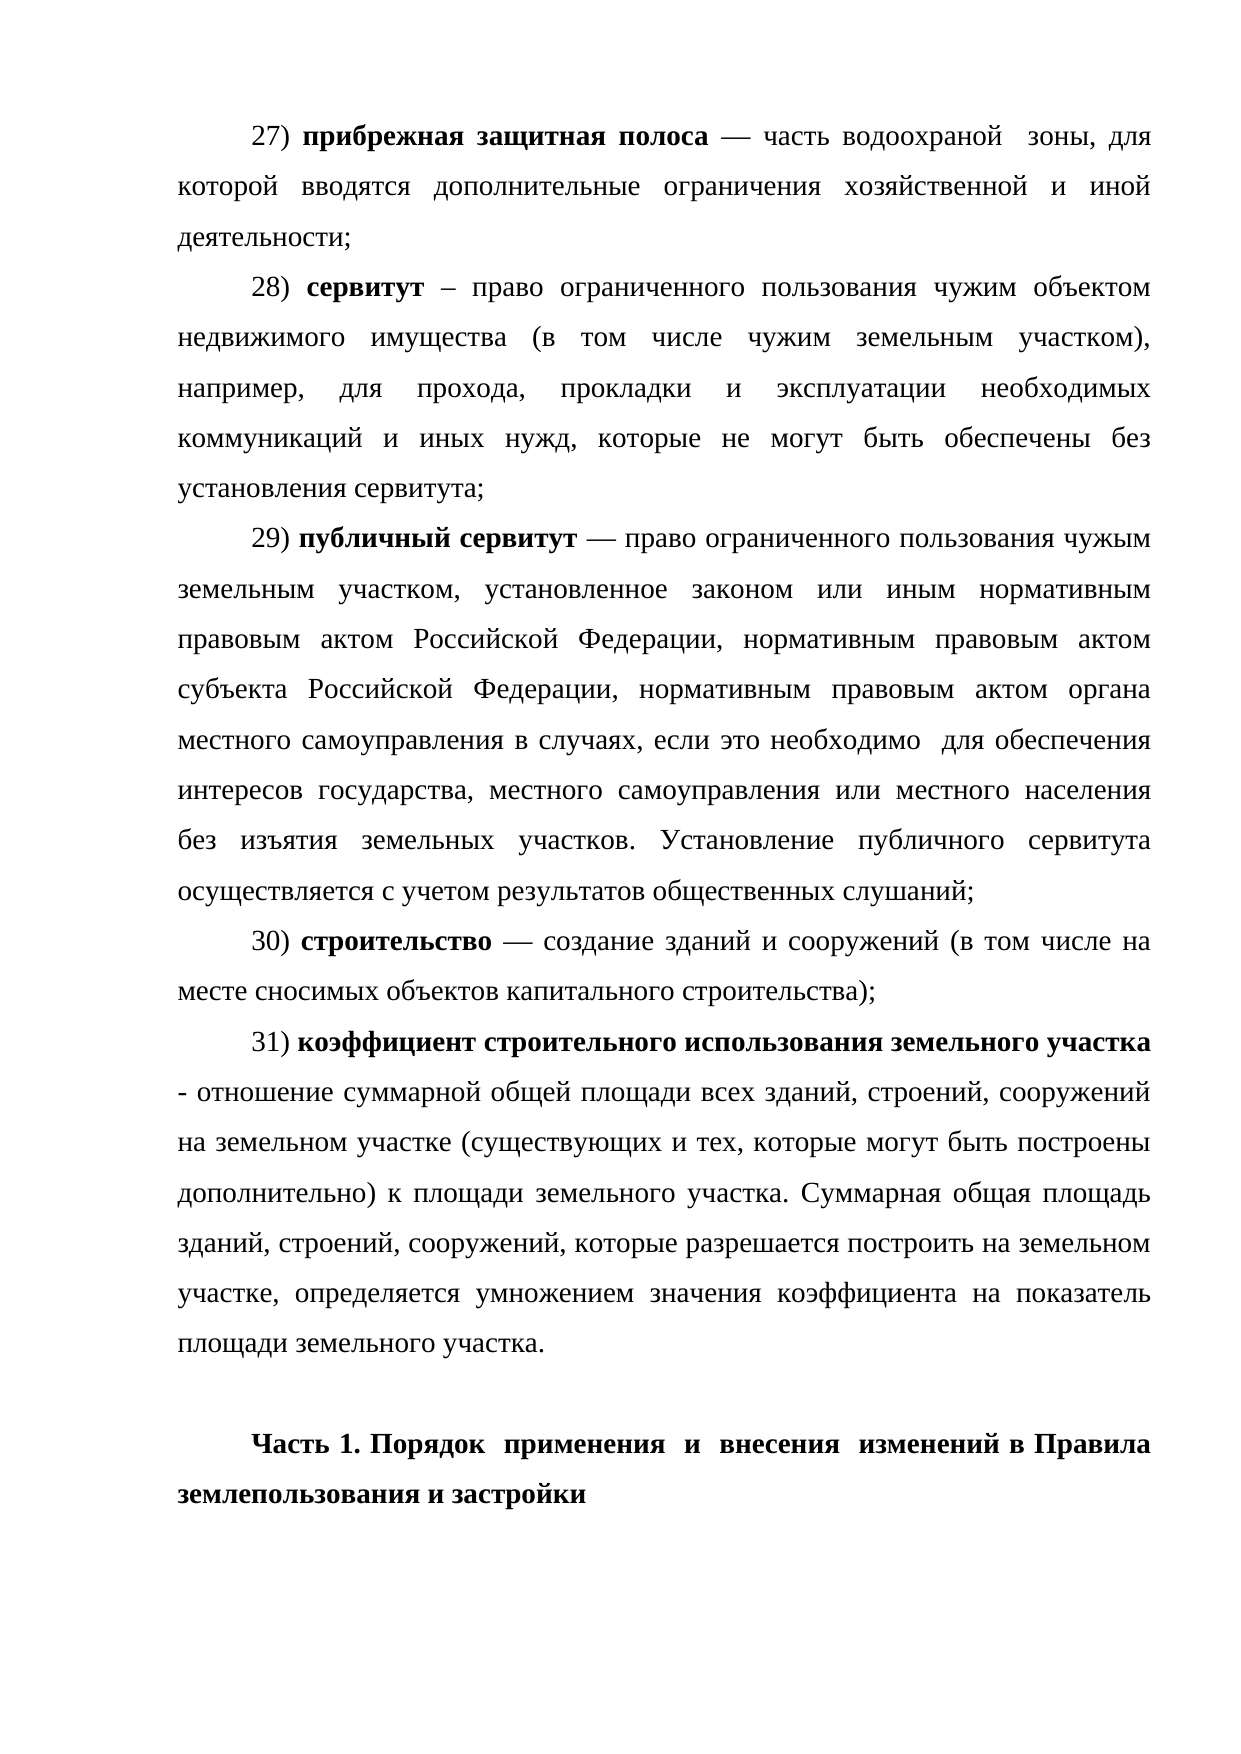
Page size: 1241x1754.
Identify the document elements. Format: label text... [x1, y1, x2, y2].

text 30) строительство — создание зданий и сооружений (в том числе на месте сносимых объектов капитального строительства); [177, 923, 1152, 1007]
text Часть 1. Порядок применения и внесения изменений в Правила землепользования и застройки [177, 1426, 1152, 1510]
text 28) сервитут – право ограниченного пользования чужим объектом недвижимого имущества (в том числе чужим земельным участком), например, для прохода, прокладки и эксплуатации необходимых коммуникаций и иных нужд, которые не могут быть обеспечены без установления сервитута; [177, 269, 1152, 504]
text 27) прибрежная защитная полоса — часть водоохраной зоны, для которой вводятся дополнительные ограничения хозяйственной и иной деятельности; [177, 118, 1152, 252]
text 31) коэффициент строительного использования земельного участка - отношение суммарной общей площади всех зданий, строений, сооружений на земельном участке (существующих и тех, которые могут быть построены дополнительно) к площади земельного участка. Суммарная общая площадь зданий, строений, сооружений, которые разрешается построить на земельном участке, определяется умножением значения коэффициента на показатель площади земельного участка. [177, 1024, 1152, 1359]
text 29) публичный сервитут — право ограниченного пользования чужым земельным участком, установленное законом или иным нормативным правовым актом Российской Федерации, нормативным правовым актом субъекта Российской Федерации, нормативным правовым актом органа местного самоуправления в случаях, если это необходимо для обеспечения интересов государства, местного самоуправления или местного населения без изъятия земельных участков. Установление публичного сервитута осуществляется с учетом результатов общественных слушаний; [177, 521, 1152, 906]
